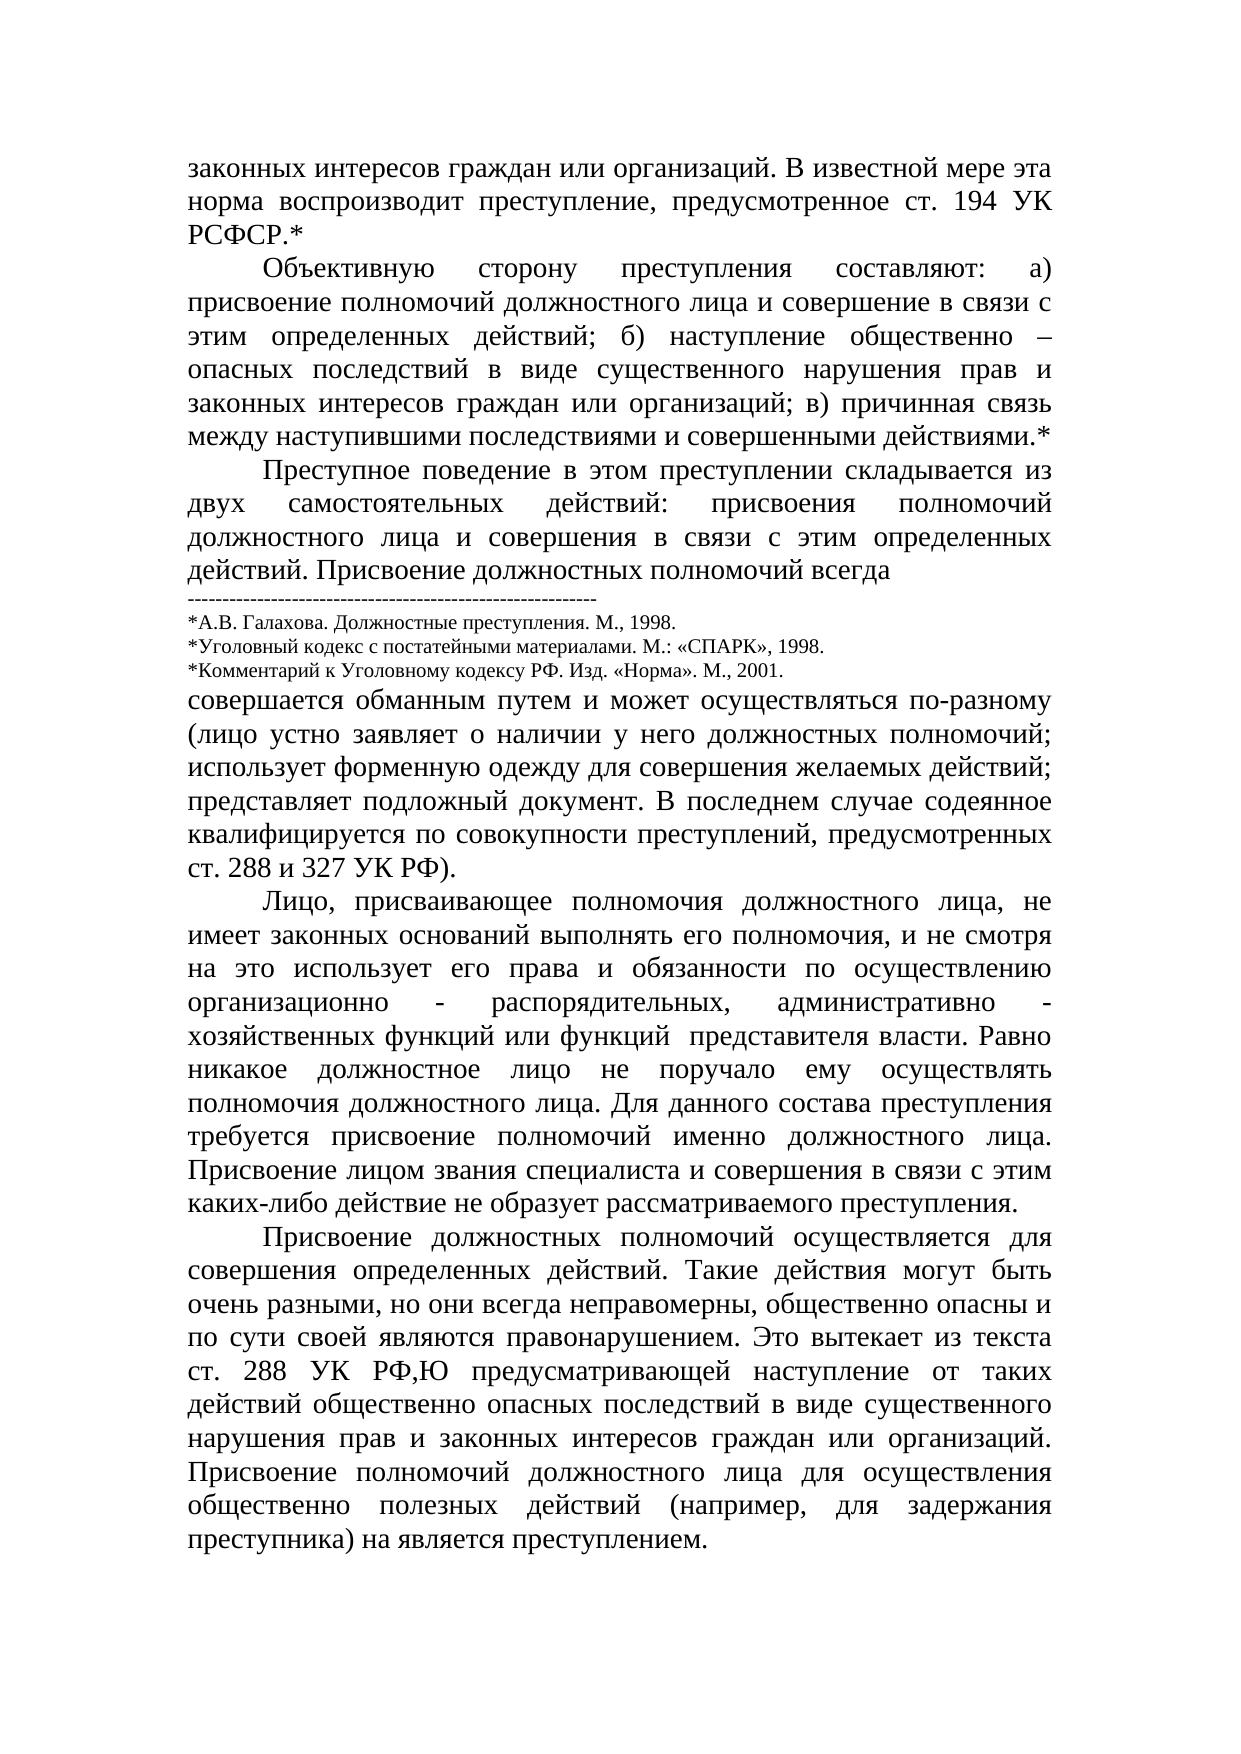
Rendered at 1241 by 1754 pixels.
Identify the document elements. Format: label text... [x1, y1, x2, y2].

text *А.В. Галахова. Должностные преступления. М., 1998. [187, 610, 1053, 634]
text *Уголовный кодекс с постатейными материалами. М.: «СПАРК», 1998. [187, 634, 1053, 658]
text совершается обманным путем и может осуществляться по-разному (лицо устно заявляет о наличии у него должностных полномочий; использует форменную одежду для совершения желаемых действий; представляет подложный документ. В последнем случае содеянное квалифицируется по совокупности преступлений, предусмотренных ст. 288 и 327 УК РФ). [187, 682, 1053, 883]
text Объективную сторону преступления составляют: а) присвоение полномочий должностного лица и совершение в связи с этим определенных действий; б) наступление общественно – опасных последствий в виде существенного нарушения прав и законных интересов граждан или организаций; в) причинная связь между наступившими последствиями и совершенными действиями.* [187, 251, 1053, 452]
text Присвоение должностных полномочий осуществляется для совершения определенных действий. Такие действия могут быть очень разными, но они всегда неправомерны, общественно опасны и по сути своей являются правонарушением. Это вытекает из текста ст. 288 УК РФ,Ю предусматривающей наступление от таких действий общественно опасных последствий в виде существенного нарушения прав и законных интересов граждан или организаций. Присвоение полномочий должностного лица для осуществления общественно полезных действий (например, для задержания преступника) на является преступлением. [187, 1219, 1053, 1554]
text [187, 150, 1053, 251]
text ----------------------------------------------------------- [187, 586, 1053, 610]
text *Комментарий к Уголовному кодексу РФ. Изд. «Норма». М., 2001. [187, 658, 1053, 682]
text Лицо, присваивающее полномочия должностного лица, не имеет законных оснований выполнять его полномочия, и не смотря на это использует его права и обязанности по осуществлению организационно - распорядительных, административно -хозяйственных функций или функций представителя власти. Равно никакое должностное лицо не поручало ему осуществлять полномочия должностного лица. Для данного состава преступления требуется присвоение полномочий именно должностного лица. Присвоение лицом звания специалиста и совершения в связи с этим каких-либо действие не образует рассматриваемого преступления. [187, 883, 1053, 1219]
text Преступное поведение в этом преступлении складывается из двух самостоятельных действий: присвоения полномочий должностного лица и совершения в связи с этим определенных действий. Присвоение должностных полномочий всегда [187, 452, 1053, 586]
